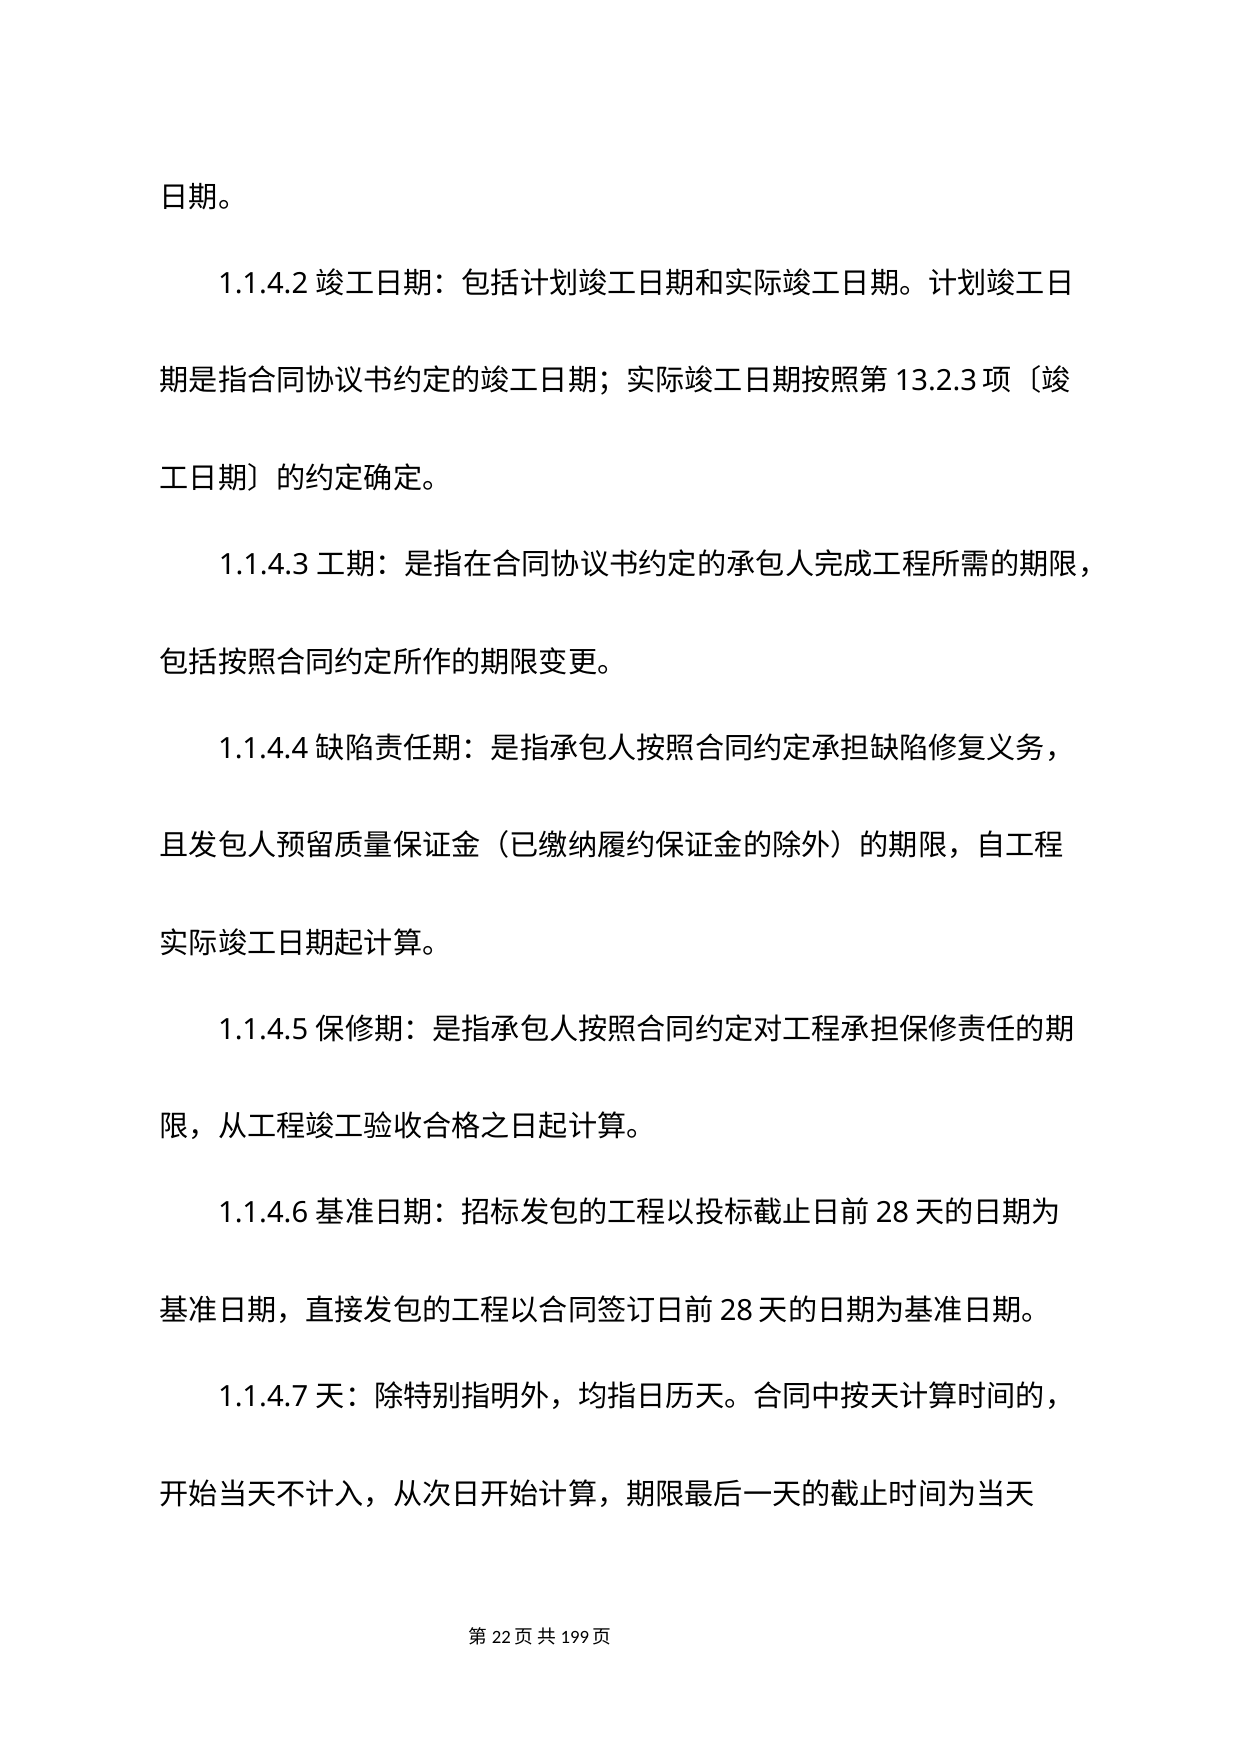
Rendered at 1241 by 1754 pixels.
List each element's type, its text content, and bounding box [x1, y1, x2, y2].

text 1.1.4.3 工期：是指在合同协议书约定的承包人完成工程所需的期限，包括按照合同约定所作的期限变更。 [159, 529, 1078, 692]
text 1.1.4.5 保修期：是指承包人按照合同约定对工程承担保修责任的期限，从工程竣工验收合格之日起计算。 [159, 994, 1078, 1157]
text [159, 162, 1078, 227]
text 1.1.4.6 基准日期：招标发包的工程以投标截止日前28天的日期为基准日期，直接发包的工程以合同签订日前28天的日期为基准日期。 [159, 1178, 1078, 1340]
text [159, 1361, 1078, 1524]
text 1.1.4.2 竣工日期：包括计划竣工日期和实际竣工日期。计划竣工日期是指合同协议书约定的竣工日期；实际竣工日期按照第13.2.3项〔竣工日期〕的约定确定。 [159, 248, 1078, 508]
text 1.1.4.4 缺陷责任期：是指承包人按照合同约定承担缺陷修复义务，且发包人预留质量保证金（已缴纳履约保证金的除外）的期限，自工程实际竣工日期起计算。 [159, 713, 1078, 973]
